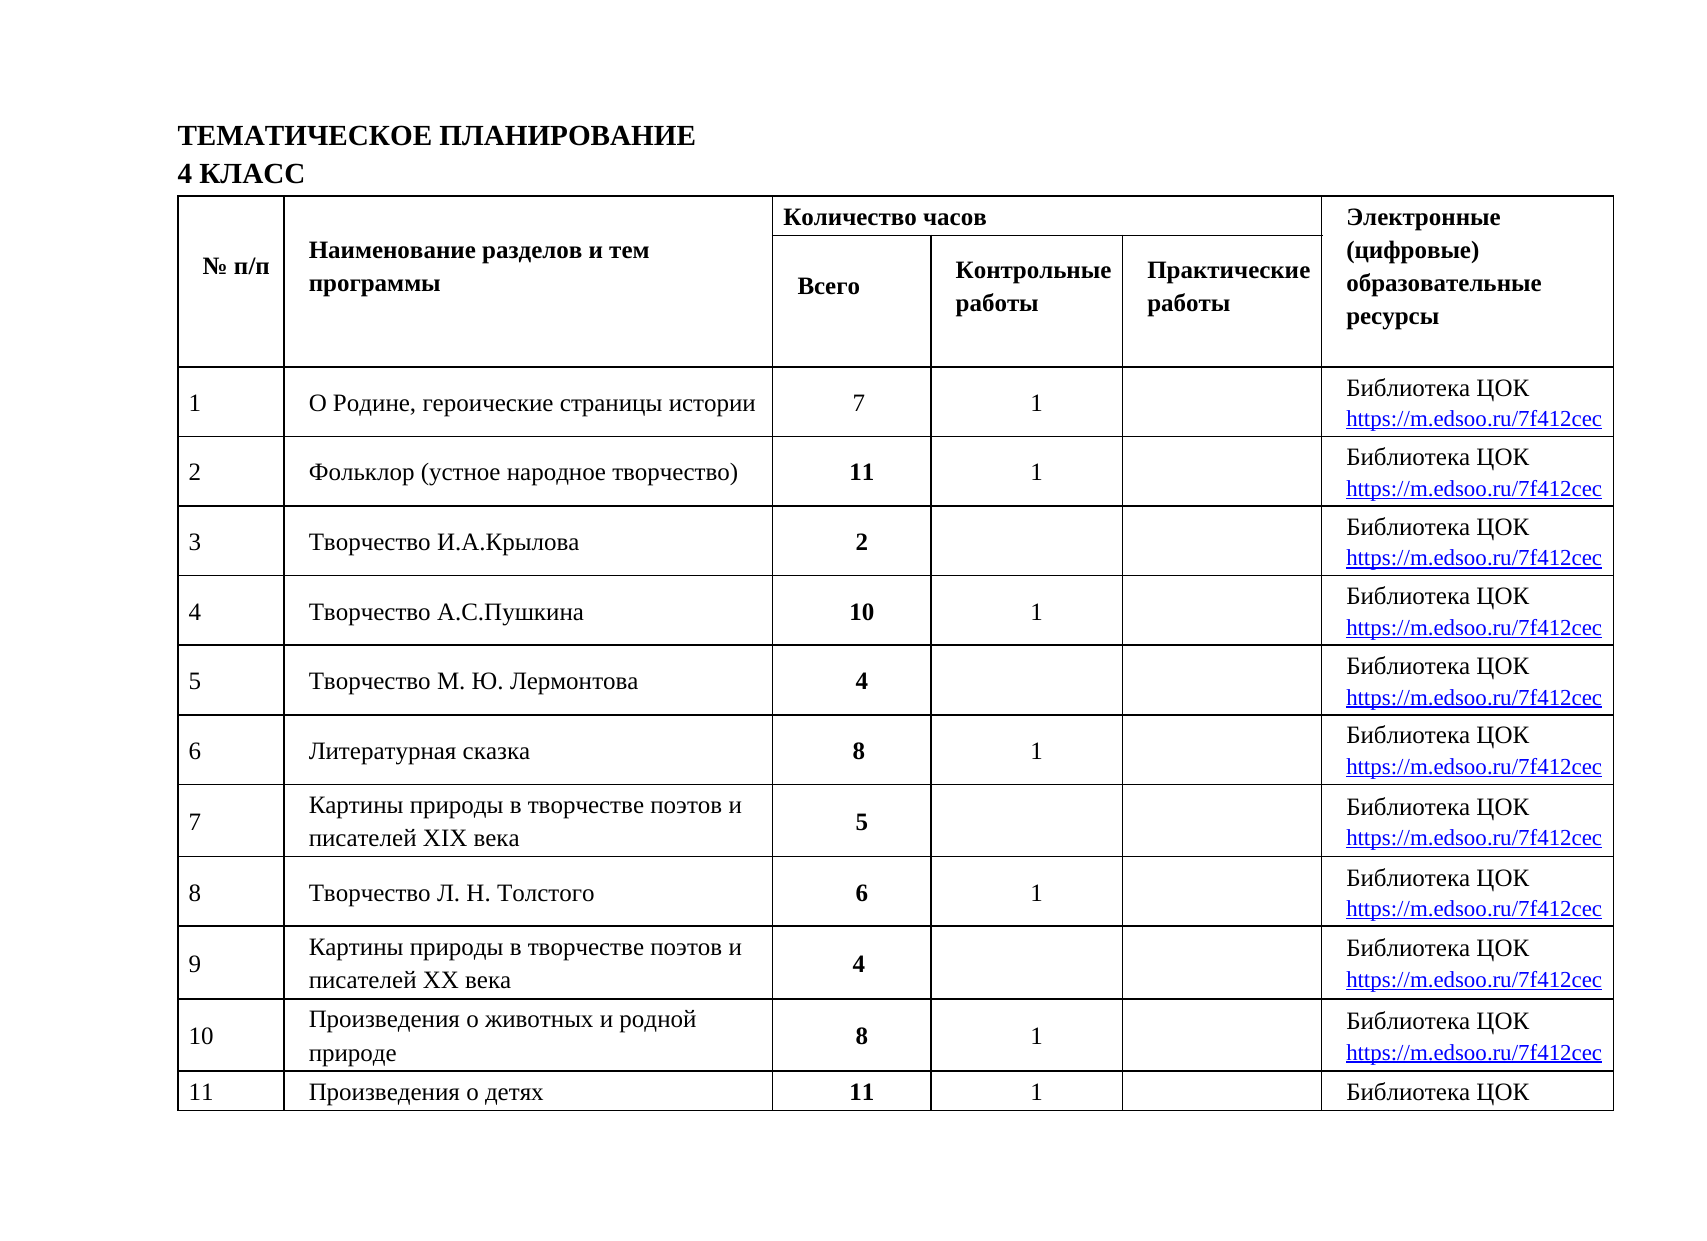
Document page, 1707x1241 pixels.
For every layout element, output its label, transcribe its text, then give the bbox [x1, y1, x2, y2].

table_header Количество часов [773, 197, 1321, 234]
table_cell 10 [773, 576, 930, 644]
table_cell 3 [179, 507, 283, 575]
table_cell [1322, 1072, 1613, 1109]
table_cell [1123, 857, 1321, 925]
table_cell 7 [179, 785, 283, 856]
table_cell [1123, 785, 1321, 856]
table_cell 4 [773, 927, 930, 998]
text 4 КЛАСС [177, 157, 1618, 190]
table_cell [1123, 368, 1321, 436]
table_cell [285, 1072, 772, 1109]
table_cell 4 [773, 646, 930, 714]
table_header Электронные (цифровые) образовательные ресурсы [1322, 197, 1613, 366]
table_cell Библиотека ЦОК https://m.edsoo.ru/7f412cec [1322, 507, 1613, 575]
table_cell 9 [179, 927, 283, 998]
table_cell [932, 785, 1122, 856]
table_cell Практические работы [1123, 236, 1321, 366]
table_cell 6 [773, 857, 930, 925]
table_cell 2 [773, 507, 930, 575]
table_cell Библиотека ЦОК https://m.edsoo.ru/7f412cec [1322, 857, 1613, 925]
table_cell Библиотека ЦОК https://m.edsoo.ru/7f412cec [1322, 927, 1613, 998]
table_cell Творчество И.А.Крылова [285, 507, 772, 575]
table_cell 4 [179, 576, 283, 644]
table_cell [1322, 1000, 1613, 1070]
table_cell [1123, 716, 1321, 783]
table_cell 1 [932, 437, 1122, 505]
table_cell Библиотека ЦОК https://m.edsoo.ru/7f412cec [1322, 576, 1613, 644]
table_cell [1123, 646, 1321, 714]
table_cell Библиотека ЦОК https://m.edsoo.ru/7f412cec [1322, 437, 1613, 505]
table_cell 5 [773, 785, 930, 856]
table_header Наименование разделов и тем программы [285, 197, 772, 366]
table_cell Библиотека ЦОК https://m.edsoo.ru/7f412cec [1322, 716, 1613, 783]
table_cell [1123, 437, 1321, 505]
table_cell 6 [179, 716, 283, 783]
table_cell 2 [179, 437, 283, 505]
table_cell 1 [932, 716, 1122, 783]
table_cell Картины природы в творчестве поэтов и писателей ХIХ века [285, 785, 772, 856]
table_cell [932, 927, 1122, 998]
table_cell 10 [179, 1000, 283, 1070]
table_cell [1123, 507, 1321, 575]
text ТЕМАТИЧЕСКОЕ ПЛАНИРОВАНИЕ [177, 118, 1618, 152]
table_cell 11 [773, 1072, 930, 1109]
table_cell 5 [179, 646, 283, 714]
table_cell Фольклор (устное народное творчество) [285, 437, 772, 505]
table_cell [932, 646, 1122, 714]
table_cell [1123, 1072, 1321, 1109]
table_cell 11 [773, 437, 930, 505]
table_cell О Родине, героические страницы истории [285, 368, 772, 436]
table_cell Картины природы в творчестве поэтов и писателей XX века [285, 927, 772, 998]
table_cell 8 [773, 1000, 930, 1070]
table_cell Библиотека ЦОК https://m.edsoo.ru/7f412cec [1322, 785, 1613, 856]
table_cell [1123, 927, 1321, 998]
table_header № п/п [179, 197, 283, 366]
table_cell 1 [932, 368, 1122, 436]
table_cell 8 [179, 857, 283, 925]
table_cell Литературная сказка [285, 716, 772, 783]
table_cell [932, 507, 1122, 575]
table_cell 1 [932, 1072, 1122, 1109]
table_cell Произведения о животных и родной природе [285, 1000, 772, 1070]
table_cell 1 [932, 1000, 1122, 1070]
table_cell 7 [773, 368, 930, 436]
table_cell Библиотека ЦОК https://m.edsoo.ru/7f412cec [1322, 646, 1613, 714]
table_cell Творчество М. Ю. Лермонтова [285, 646, 772, 714]
table_cell Творчество Л. Н. Толстого [285, 857, 772, 925]
table_cell Контрольные работы [932, 236, 1122, 366]
table_cell [1123, 1000, 1321, 1070]
table_cell 1 [932, 857, 1122, 925]
table_cell 8 [773, 716, 930, 783]
table_cell 1 [179, 368, 283, 436]
table_cell Творчество А.С.Пушкина [285, 576, 772, 644]
table_cell Библиотека ЦОК https://m.edsoo.ru/7f412cec [1322, 368, 1613, 436]
table_cell Всего [773, 236, 930, 366]
table_cell 1 [932, 576, 1122, 644]
table_cell 11 [179, 1072, 283, 1109]
table_cell [1123, 576, 1321, 644]
